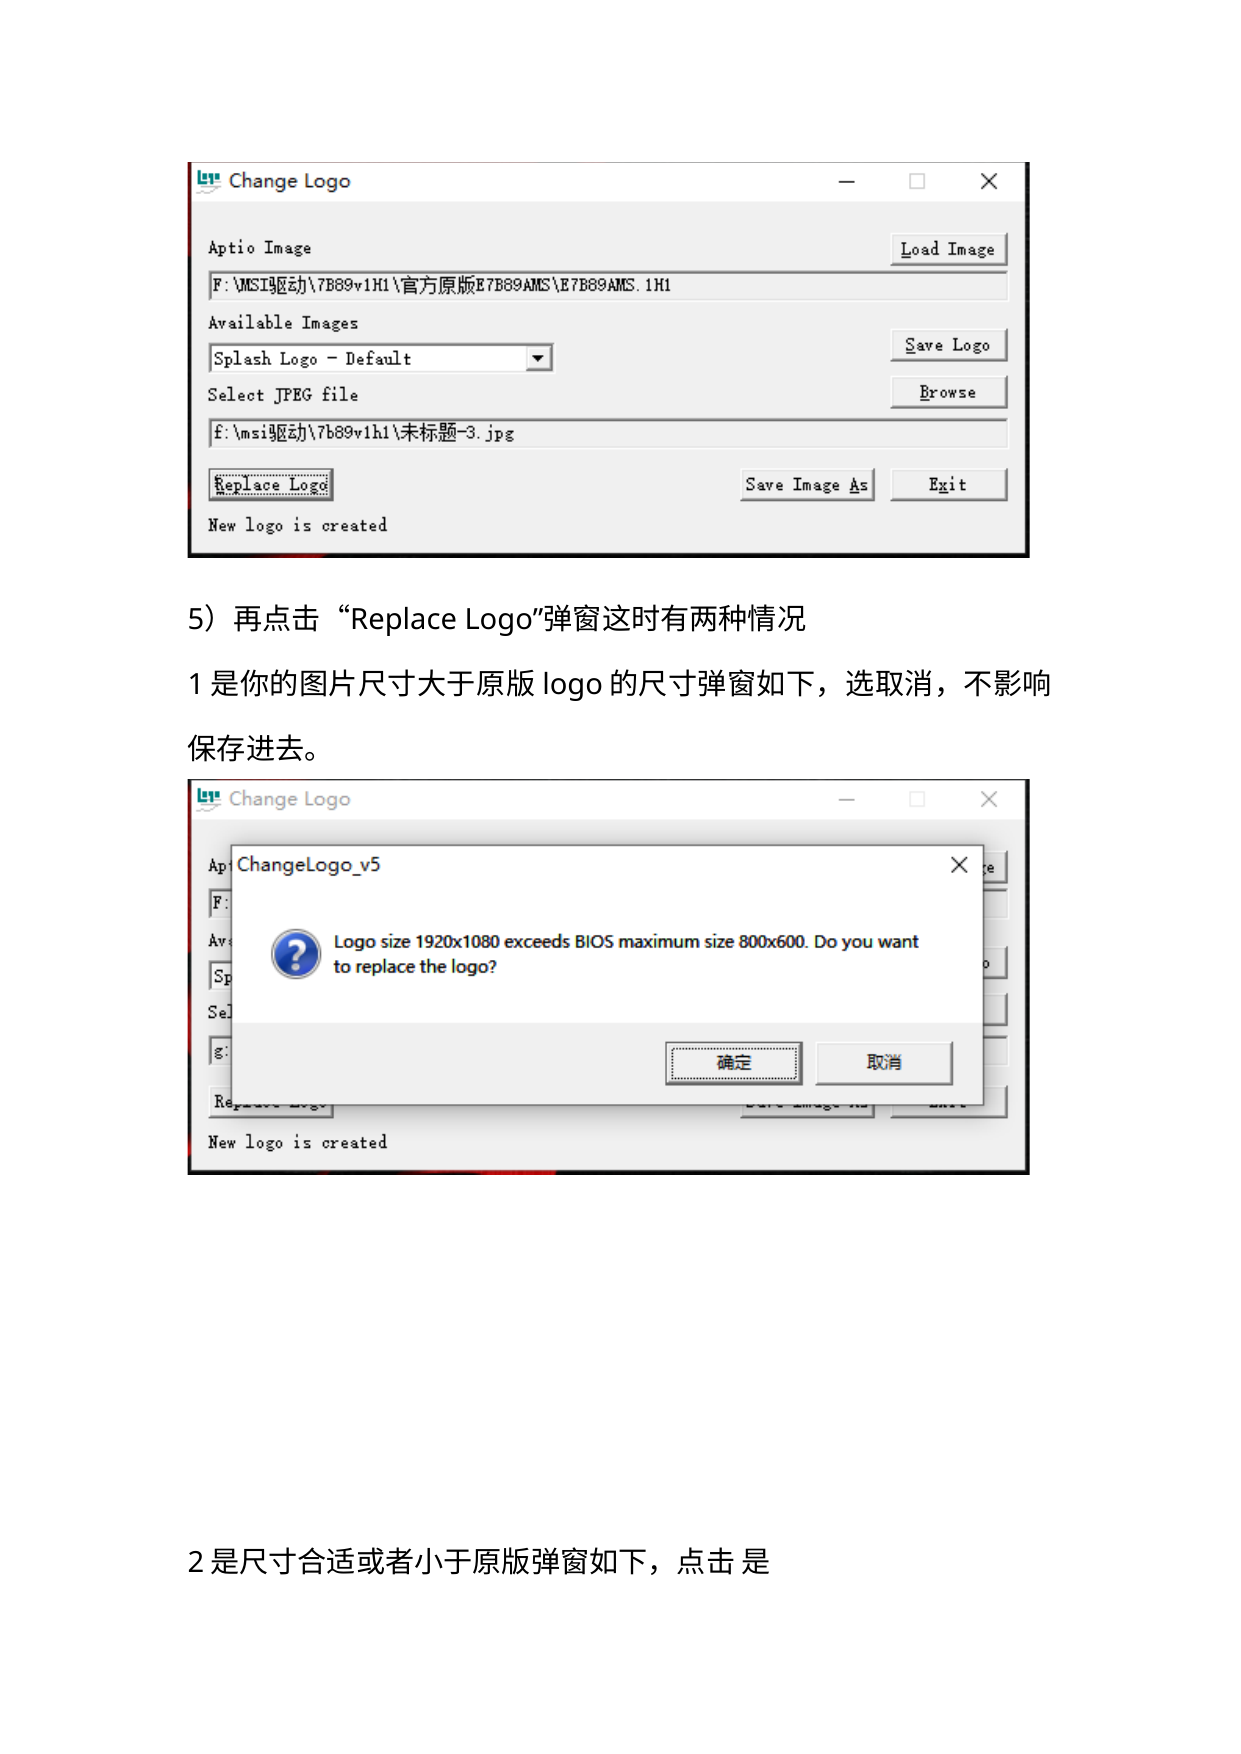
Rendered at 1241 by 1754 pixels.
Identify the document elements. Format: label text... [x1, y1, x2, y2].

picture [187, 779, 1030, 1175]
text 1是你的图片尺寸大于原版logo的尺寸弹窗如下，选取消，不影响保存进去。 [187, 649, 1053, 779]
text 2是尺寸合适或者小于原版弹窗如下，点击 是 [187, 1527, 1053, 1592]
picture [187, 162, 1030, 558]
text 5）再点击“Replace Logo”弹窗这时有两种情况 [187, 584, 1053, 649]
